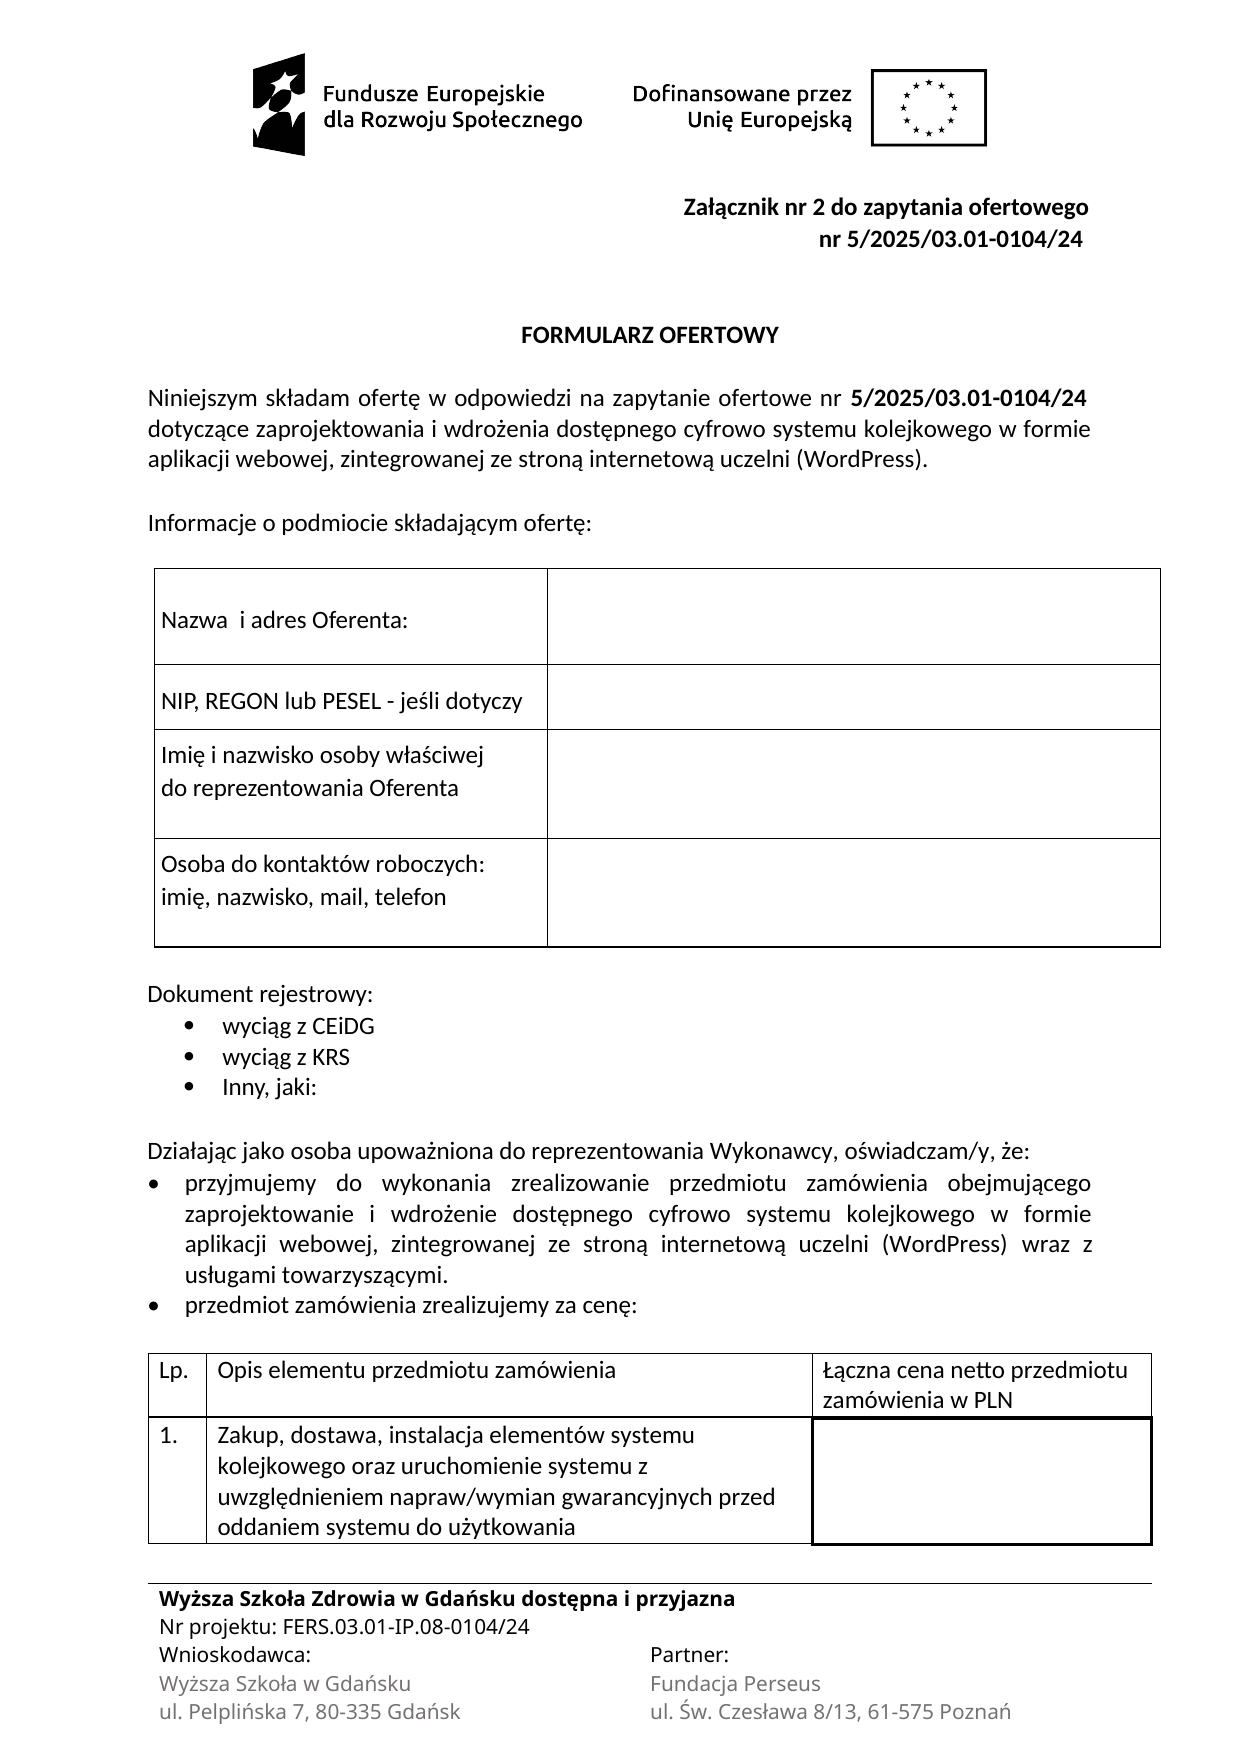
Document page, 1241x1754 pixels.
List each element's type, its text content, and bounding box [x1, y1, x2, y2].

list wyciąg z KRS [184, 1041, 1093, 1072]
text Załącznik nr 2 do zapytania ofertowego [211, 191, 1089, 222]
text FORMULARZ OFERTOWY [211, 319, 1089, 349]
list przyjmujemy do wykonania zrealizowanie przedmiotu zamówienia obejmującego zaprojektowanie i wdrożenie dostępnego cyfrowo systemu kolejkowego w formie aplikacji webowej, zintegrowanej ze stroną internetową uczelni (WordPress) wraz z usługami towarzyszącymi. [147, 1167, 1093, 1289]
table_cell [548, 665, 1160, 729]
table_cell [548, 839, 1160, 946]
text Działając jako osoba upoważniona do reprezentowania Wykonawcy, oświadczam/y, że: [147, 1135, 1093, 1166]
table_cell Imię i nazwisko osoby właściwej do reprezentowania Oferenta [155, 730, 547, 838]
text Dokument rejestrowy: [147, 979, 1093, 1009]
table_header Nazwa i adres Oferenta: [155, 569, 547, 664]
table_header Lp. [149, 1354, 206, 1416]
table_cell 1. [149, 1418, 206, 1543]
table_header Opis elementu przedmiotu zamówienia [207, 1354, 812, 1416]
text nr 5/2025/03.01-0104/24 [211, 223, 1089, 254]
text Niniejszym składam ofertę w odpowiedzi na zapytanie ofertowe nr 5/2025/03.01-0104/24 dotyczące zaprojektowania i wdrożenia dostępnego cyfrowo systemu kolejkowego w formie aplikacji webowej, zintegrowanej ze stroną internetową uczelni (WordPress). [148, 383, 1093, 474]
table_cell NIP, REGON lub PESEL - jeśli dotyczy [155, 665, 547, 729]
table_cell Zakup, dostawa, instalacja elementów systemu kolejkowego oraz uruchomienie systemu z uwzględnieniem napraw/wymian gwarancyjnych przed oddaniem systemu do użytkowania [207, 1418, 811, 1543]
text Informacje o podmiocie składającym ofertę: [148, 507, 1093, 537]
list przedmiot zamówienia zrealizujemy za cenę: [147, 1289, 1093, 1320]
table_header [548, 569, 1160, 664]
table_header Łączna cena netto przedmiotu zamówienia w PLN [813, 1354, 1151, 1416]
list Inny, jaki: [184, 1072, 1093, 1102]
table_cell [548, 730, 1160, 838]
list wyciąg z CEiDG [184, 1011, 1093, 1041]
table_cell Osoba do kontaktów roboczych: imię, nazwisko, mail, telefon [155, 839, 547, 946]
table_cell [814, 1420, 1150, 1543]
picture [227, 40, 1013, 163]
